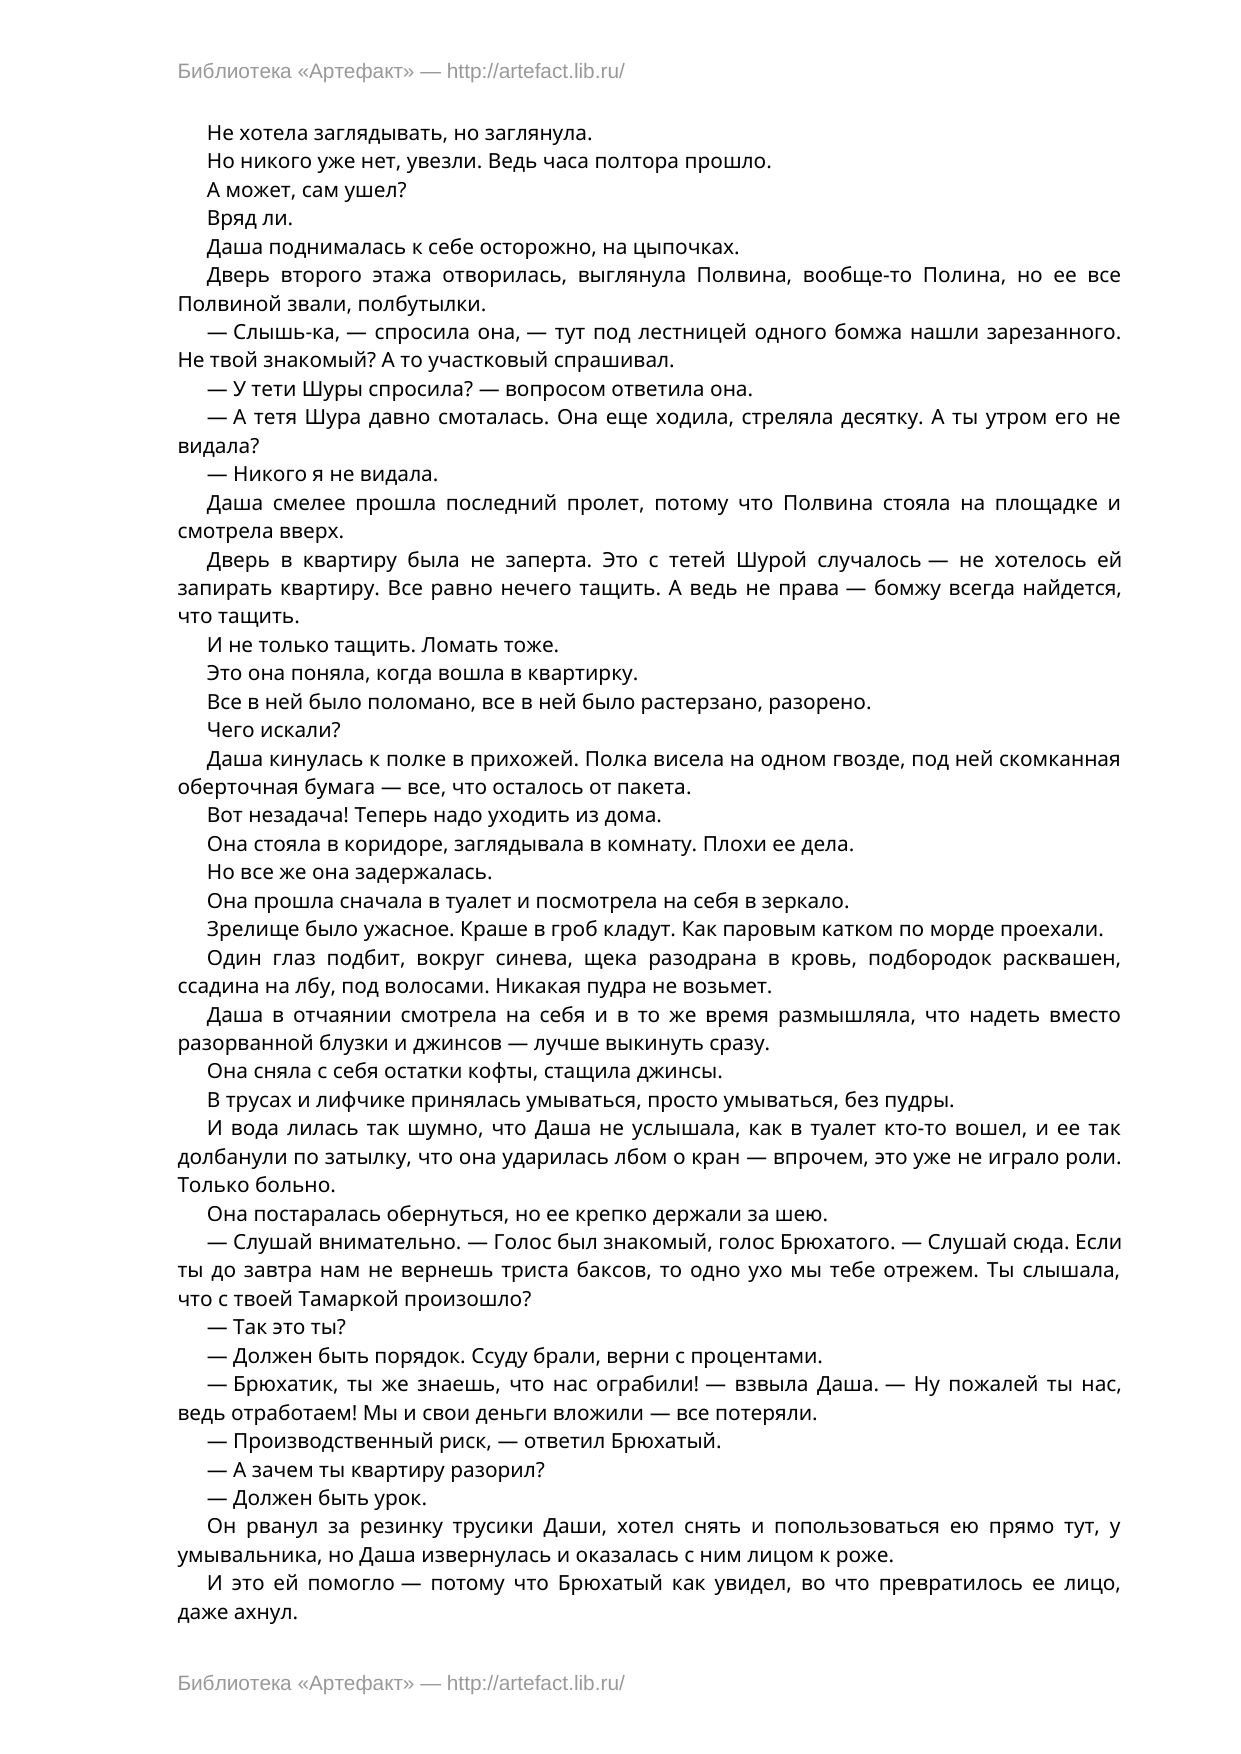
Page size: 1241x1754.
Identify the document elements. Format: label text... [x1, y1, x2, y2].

text Но все же она задержалась. [177, 857, 1122, 886]
text И это ей помогло — потому что Брюхатый как увидел, во что превратилось ее лицо, даже ахнул. [177, 1568, 1122, 1625]
text Она постаралась обернуться, но ее крепко держали за шею. [177, 1199, 1122, 1227]
text Даша поднималась к себе осторожно, на цыпочках. [177, 232, 1122, 260]
text Дверь второго этажа отворилась, выглянула Полвина, вообще-то Полина, но ее все Полвиной звали, полбутылки. [177, 260, 1122, 317]
text Дверь в квартиру была не заперта. Это с тетей Шурой случалось — не хотелось ей запирать квартиру. Все равно нечего тащить. А ведь не права — бомжу всегда найдется, что тащить. [177, 545, 1122, 630]
text Все в ней было поломано, все в ней было растерзано, разорено. [177, 687, 1122, 715]
text — Слышь-ка, — спросила она, — тут под лестницей одного бомжа нашли зарезанного. Не твой знакомый? А то участковый спрашивал. [177, 317, 1122, 374]
text Даша кинулась к полке в прихожей. Полка висела на одном гвозде, под ней скомканная оберточная бумага — все, что осталось от пакета. [177, 744, 1122, 801]
text — Слушай внимательно. — Голос был знакомый, голос Брюхатого. — Слушай сюда. Если ты до завтра нам не вернешь триста баксов, то одно ухо мы тебе отрежем. Ты слышала, что с твоей Тамаркой произошло? [177, 1227, 1122, 1312]
text Она стояла в коридоре, заглядывала в комнату. Плохи ее дела. [177, 829, 1122, 857]
text — Брюхатик, ты же знаешь, что нас ограбили! — взвыла Даша. — Ну пожалей ты нас, ведь отработаем! Мы и свои деньги вложили — все потеряли. [177, 1369, 1122, 1426]
text Вряд ли. [177, 203, 1122, 232]
text Вот незадача! Теперь надо уходить из дома. [177, 801, 1122, 829]
text — Так это ты? [177, 1312, 1122, 1341]
text Не хотела заглядывать, но заглянула. [177, 118, 1122, 147]
text Зрелище было ужасное. Краше в гроб кладут. Как паровым катком по морде проехали. [177, 914, 1122, 943]
text Это она поняла, когда вошла в квартирку. [177, 658, 1122, 687]
text Даша смелее прошла последний пролет, потому что Полвина стояла на площадке и смотрела вверх. [177, 488, 1122, 545]
text В трусах и лифчике принялась умываться, просто умываться, без пудры. [177, 1085, 1122, 1113]
text Она прошла сначала в туалет и посмотрела на себя в зеркало. [177, 886, 1122, 914]
text — У тети Шуры спросила? — вопросом ответила она. [177, 374, 1122, 402]
text Он рванул за резинку трусики Даши, хотел снять и попользоваться ею прямо тут, у умывальника, но Даша извернулась и оказалась с ним лицом к роже. [177, 1512, 1122, 1568]
text А может, сам ушел? [177, 175, 1122, 203]
text — А зачем ты квартиру разорил? [177, 1455, 1122, 1483]
text — Производственный риск, — ответил Брюхатый. [177, 1426, 1122, 1455]
text Она сняла с себя остатки кофты, стащила джинсы. [177, 1057, 1122, 1085]
text Чего искали? [177, 715, 1122, 744]
text И не только тащить. Ломать тоже. [177, 630, 1122, 658]
text И вода лилась так шумно, что Даша не услышала, как в туалет кто-то вошел, и ее так долбанули по затылку, что она ударилась лбом о кран — впрочем, это уже не играло роли. Только больно. [177, 1113, 1122, 1199]
text — А тетя Шура давно смоталась. Она еще ходила, стреляла десятку. А ты утром его не видала? [177, 402, 1122, 459]
text — Никого я не видала. [177, 459, 1122, 488]
text — Должен быть урок. [177, 1483, 1122, 1512]
text — Должен быть порядок. Ссуду брали, верни с процентами. [177, 1341, 1122, 1369]
text Но никого уже нет, увезли. Ведь часа полтора прошло. [177, 147, 1122, 175]
text Даша в отчаянии смотрела на себя и в то же время размышляла, что надеть вместо разорванной блузки и джинсов — лучше выкинуть сразу. [177, 1000, 1122, 1057]
text Один глаз подбит, вокруг синева, щека разодрана в кровь, подбородок расквашен, ссадина на лбу, под волосами. Никакая пудра не возьмет. [177, 943, 1122, 1000]
